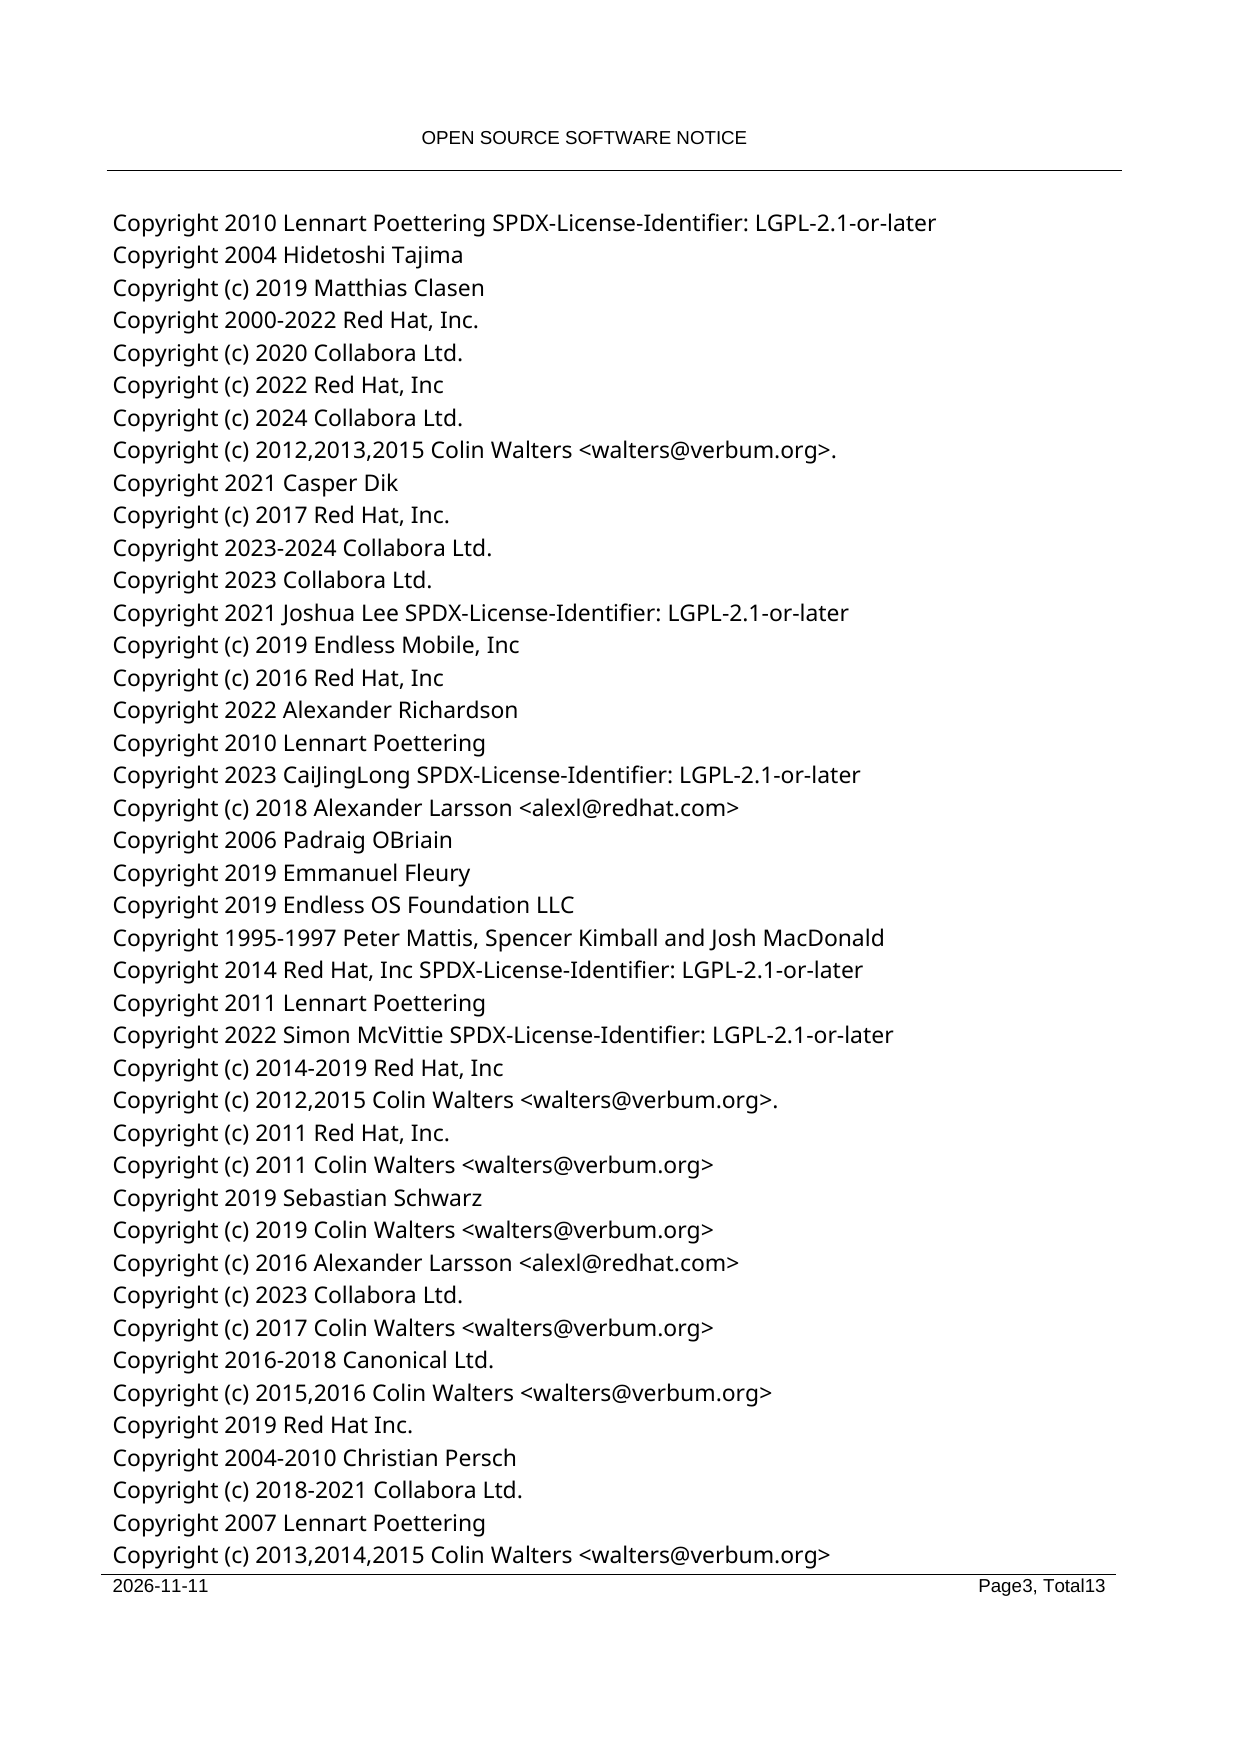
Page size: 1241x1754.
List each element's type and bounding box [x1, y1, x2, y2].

text [112, 206, 1128, 1571]
